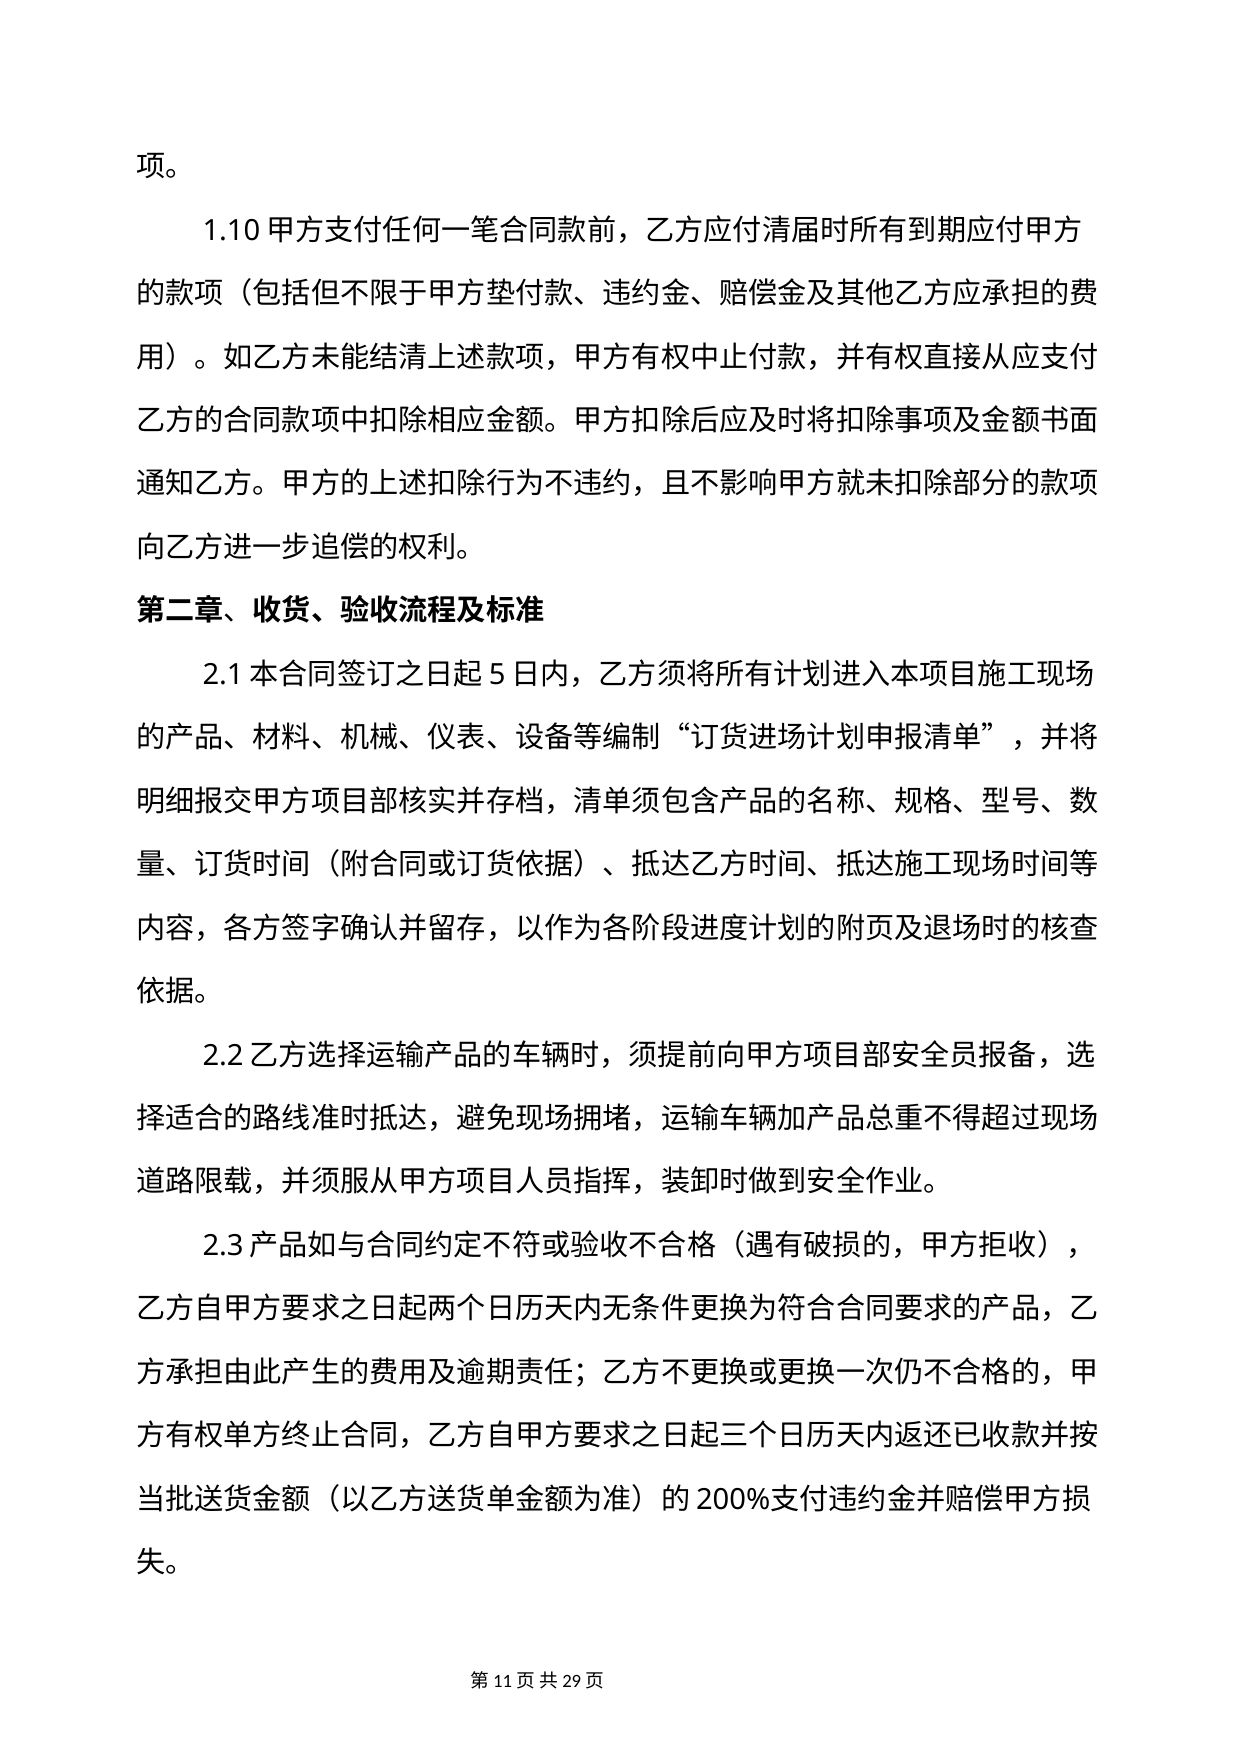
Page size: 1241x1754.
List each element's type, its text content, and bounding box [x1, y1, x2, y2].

list 2.1本合同签订之日起5日内，乙方须将所有计划进入本项目施工现场的产品、材料、机械、仪表、设备等编制“订货进场计划申报清单”，并将明细报交甲方项目部核实并存档，清单须包含产品的名称、规格、型号、数量、订货时间（附合同或订货依据）、抵达乙方时间、抵达施工现场时间等内容，各方签字确认并留存，以作为各阶段进度计划的附页及退场时的核查依据。 [136, 650, 1104, 1010]
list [136, 143, 1104, 185]
text 第二章、收货、验收流程及标准 [136, 587, 1104, 629]
list 2.3产品如与合同约定不符或验收不合格（遇有破损的，甲方拒收），乙方自甲方要求之日起两个日历天内无条件更换为符合合同要求的产品，乙方承担由此产生的费用及逾期责任；乙方不更换或更换一次仍不合格的，甲方有权单方终止合同，乙方自甲方要求之日起三个日历天内返还已收款并按当批送货金额（以乙方送货单金额为准）的200%支付违约金并赔偿甲方损失。 [136, 1221, 1104, 1581]
list 1.10甲方支付任何一笔合同款前，乙方应付清届时所有到期应付甲方的款项（包括但不限于甲方垫付款、违约金、赔偿金及其他乙方应承担的费用）。如乙方未能结清上述款项，甲方有权中止付款，并有权直接从应支付乙方的合同款项中扣除相应金额。甲方扣除后应及时将扣除事项及金额书面通知乙方。甲方的上述扣除行为不违约，且不影响甲方就未扣除部分的款项向乙方进一步追偿的权利。 [136, 206, 1104, 566]
list 2.2乙方选择运输产品的车辆时，须提前向甲方项目部安全员报备，选择适合的路线准时抵达，避免现场拥堵，运输车辆加产品总重不得超过现场道路限载，并须服从甲方项目人员指挥，装卸时做到安全作业。 [136, 1031, 1104, 1200]
